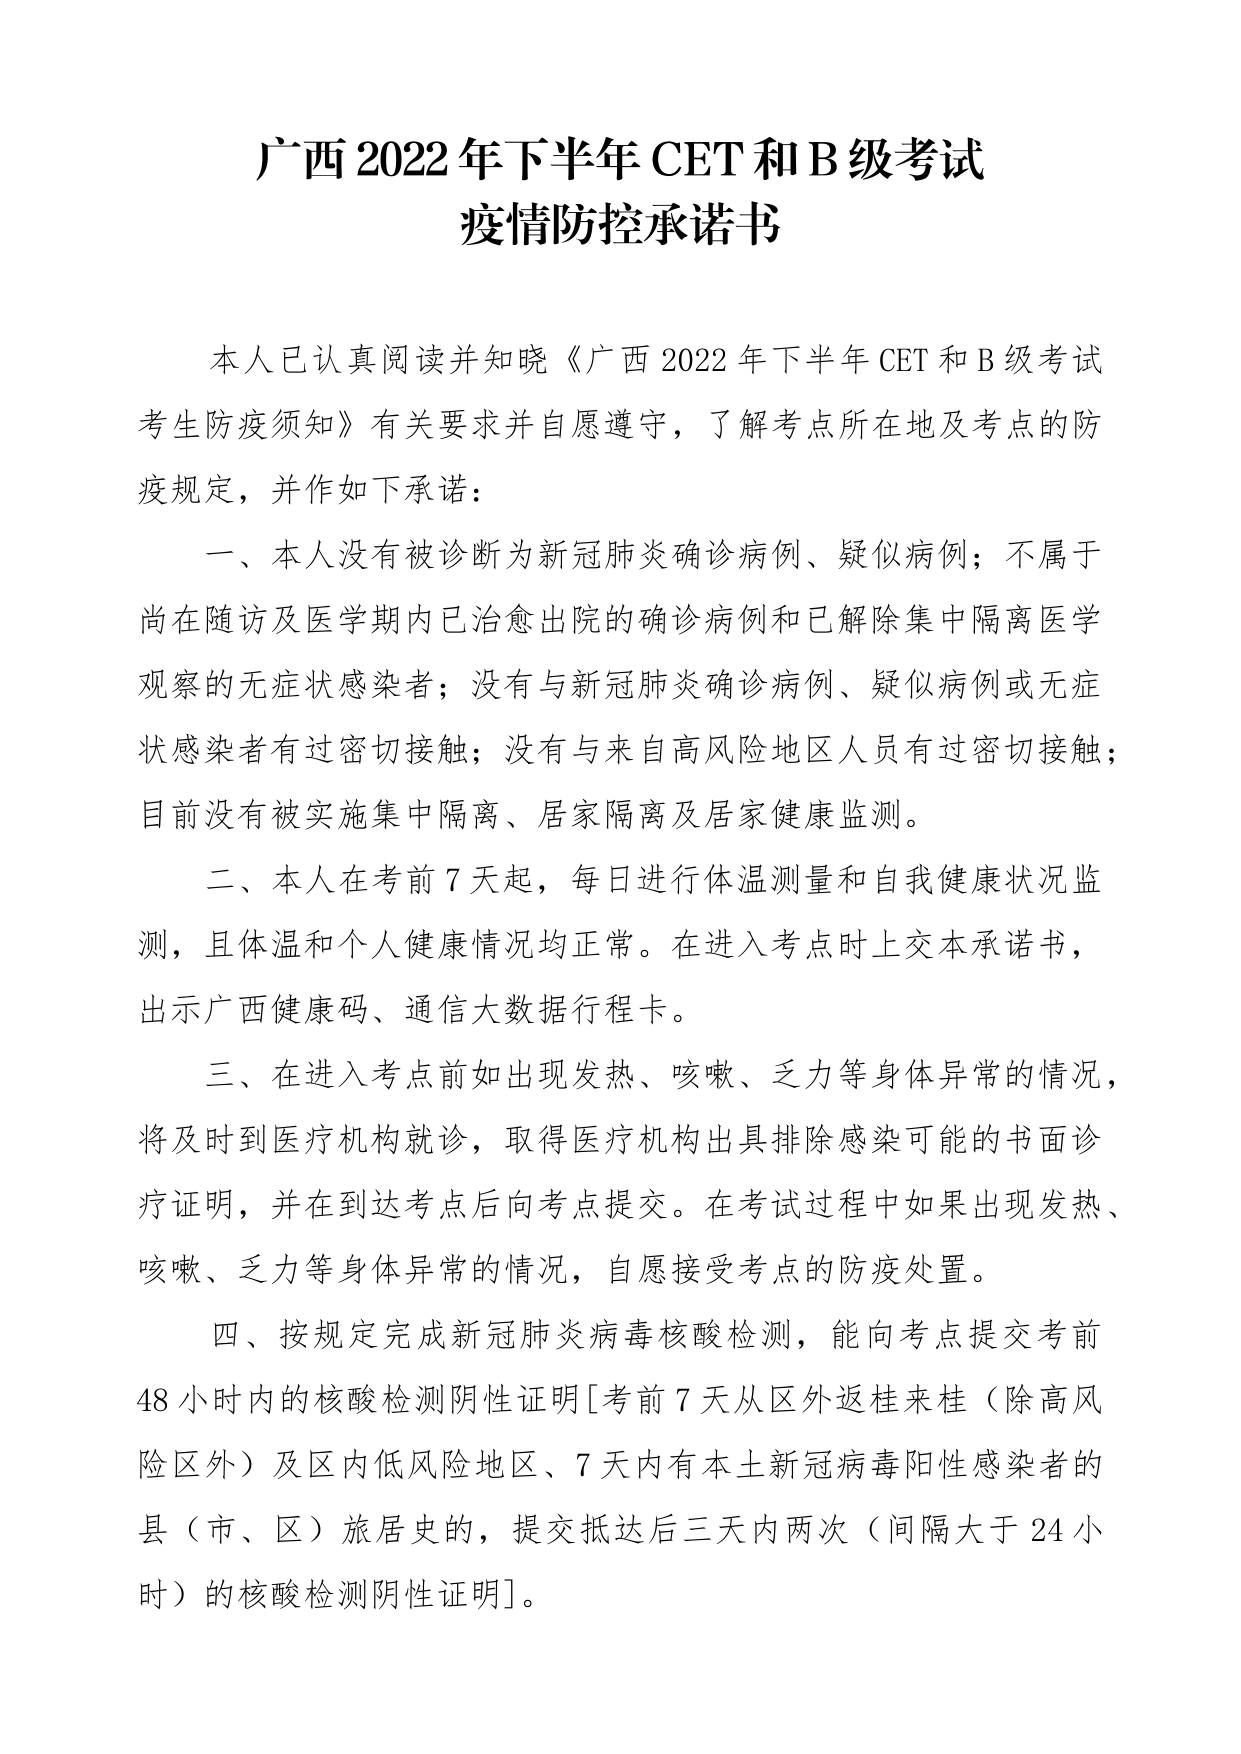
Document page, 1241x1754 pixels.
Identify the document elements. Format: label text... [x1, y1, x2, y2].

text 本人已认真阅读并知晓《广西2022年下半年CET和B级考试考生防疫须知》有关要求并自愿遵守，了解考点所在地及考点的防疫规定，并作如下承诺： [136, 324, 1104, 519]
text 四、按规定完成新冠肺炎病毒核酸检测，能向考点提交考前48小时内的核酸检测阴性证明[考前7天从区外返桂来桂（除高风险区外）及区内低风险地区、7天内有本土新冠病毒阳性感染者的县（市、区）旅居史的，提交抵达后三天内两次（间隔大于24小时）的核酸检测阴性证明]。 [136, 1299, 1104, 1624]
text 三、在进入考点前如出现发热、咳嗽、乏力等身体异常的情况，将及时到医疗机构就诊，取得医疗机构出具排除感染可能的书面诊疗证明，并在到达考点后向考点提交。在考试过程中如果出现发热、咳嗽、乏力等身体异常的情况，自愿接受考点的防疫处置。 [136, 1039, 1104, 1299]
text 二、本人在考前7天起，每日进行体温测量和自我健康状况监测，且体温和个人健康情况均正常。在进入考点时上交本承诺书，出示广西健康码、通信大数据行程卡。 [136, 844, 1104, 1039]
text 广西2022年下半年CET和B级考试 [136, 129, 1104, 194]
text 疫情防控承诺书 [136, 194, 1104, 259]
text 一、本人没有被诊断为新冠肺炎确诊病例、疑似病例；不属于尚在随访及医学期内已治愈出院的确诊病例和已解除集中隔离医学观察的无症状感染者；没有与新冠肺炎确诊病例、疑似病例或无症状感染者有过密切接触；没有与来自高风险地区人员有过密切接触；目前没有被实施集中隔离、居家隔离及居家健康监测。 [136, 519, 1104, 844]
